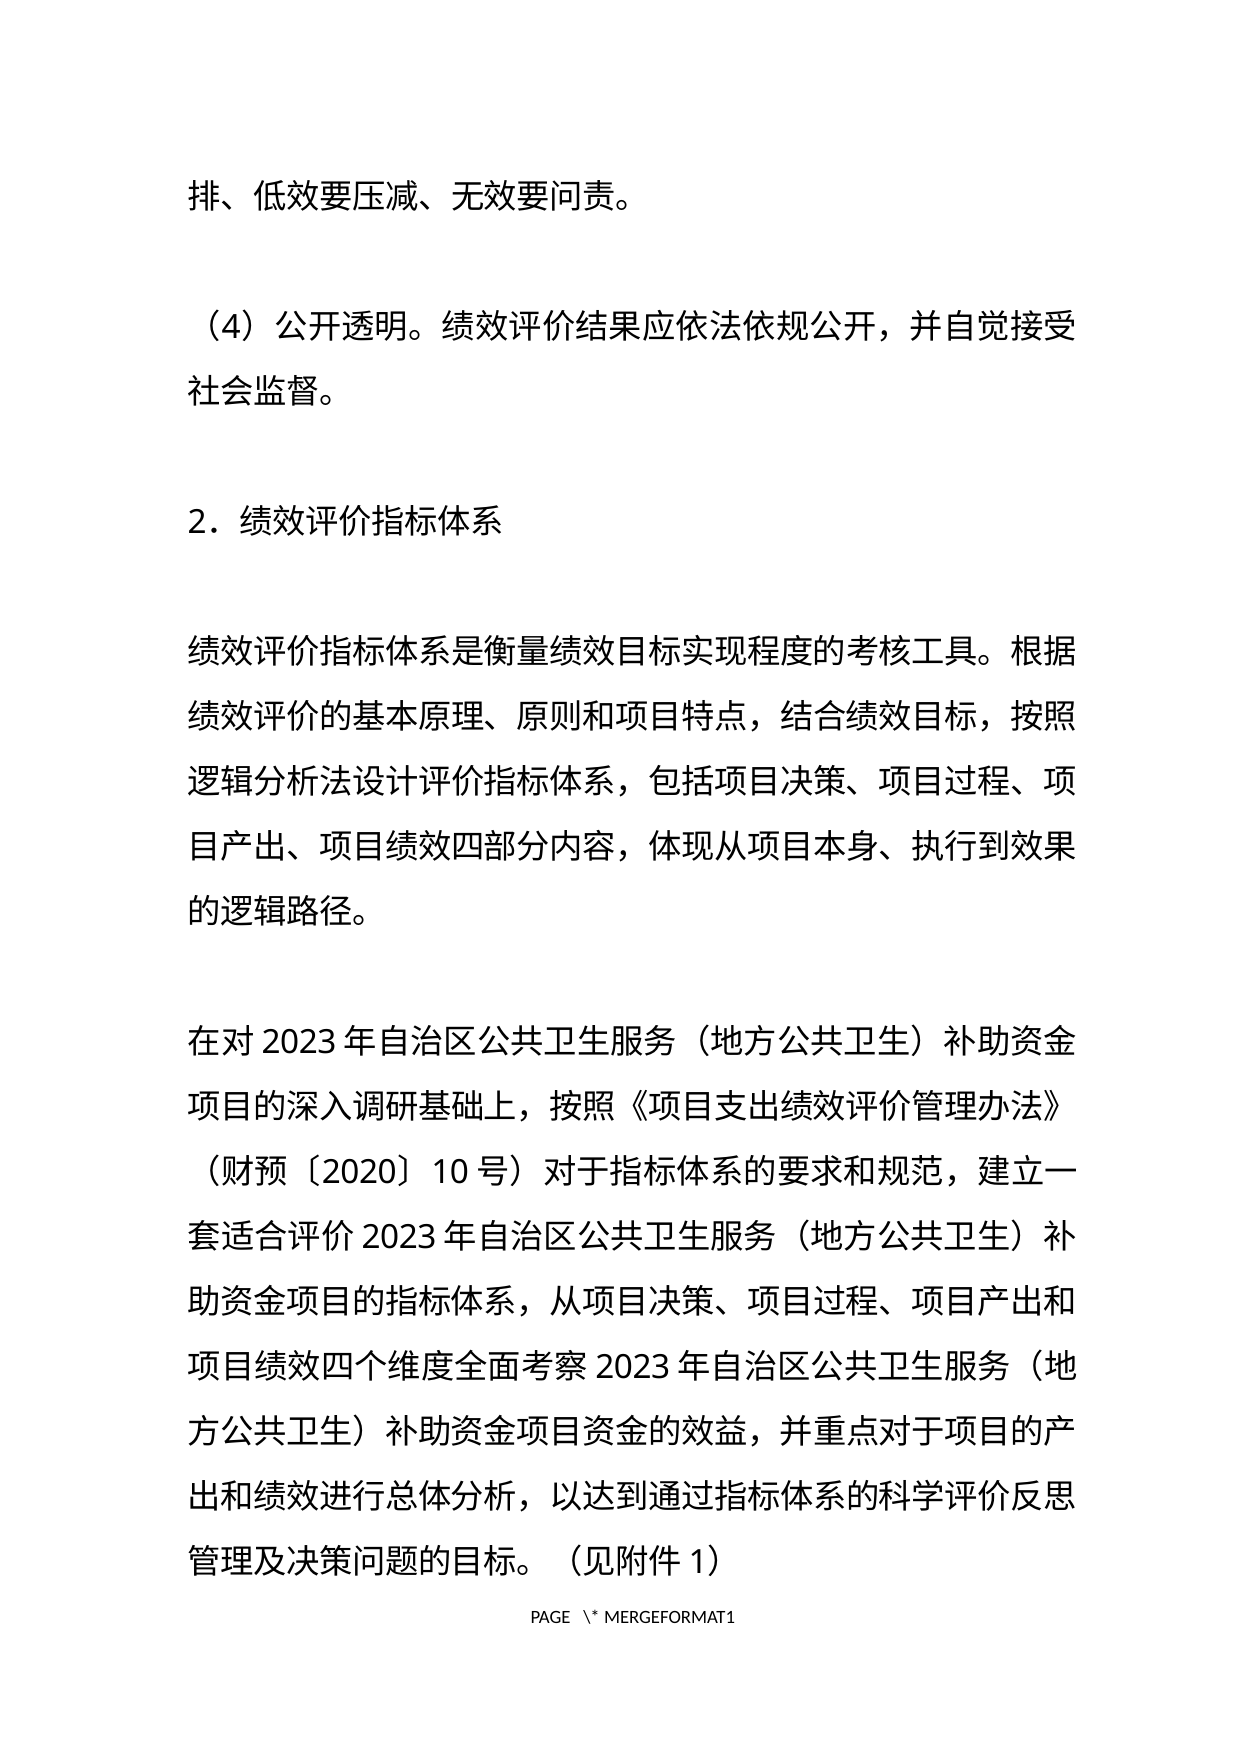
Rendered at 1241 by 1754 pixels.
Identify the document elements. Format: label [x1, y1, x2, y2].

text [187, 162, 1078, 1592]
